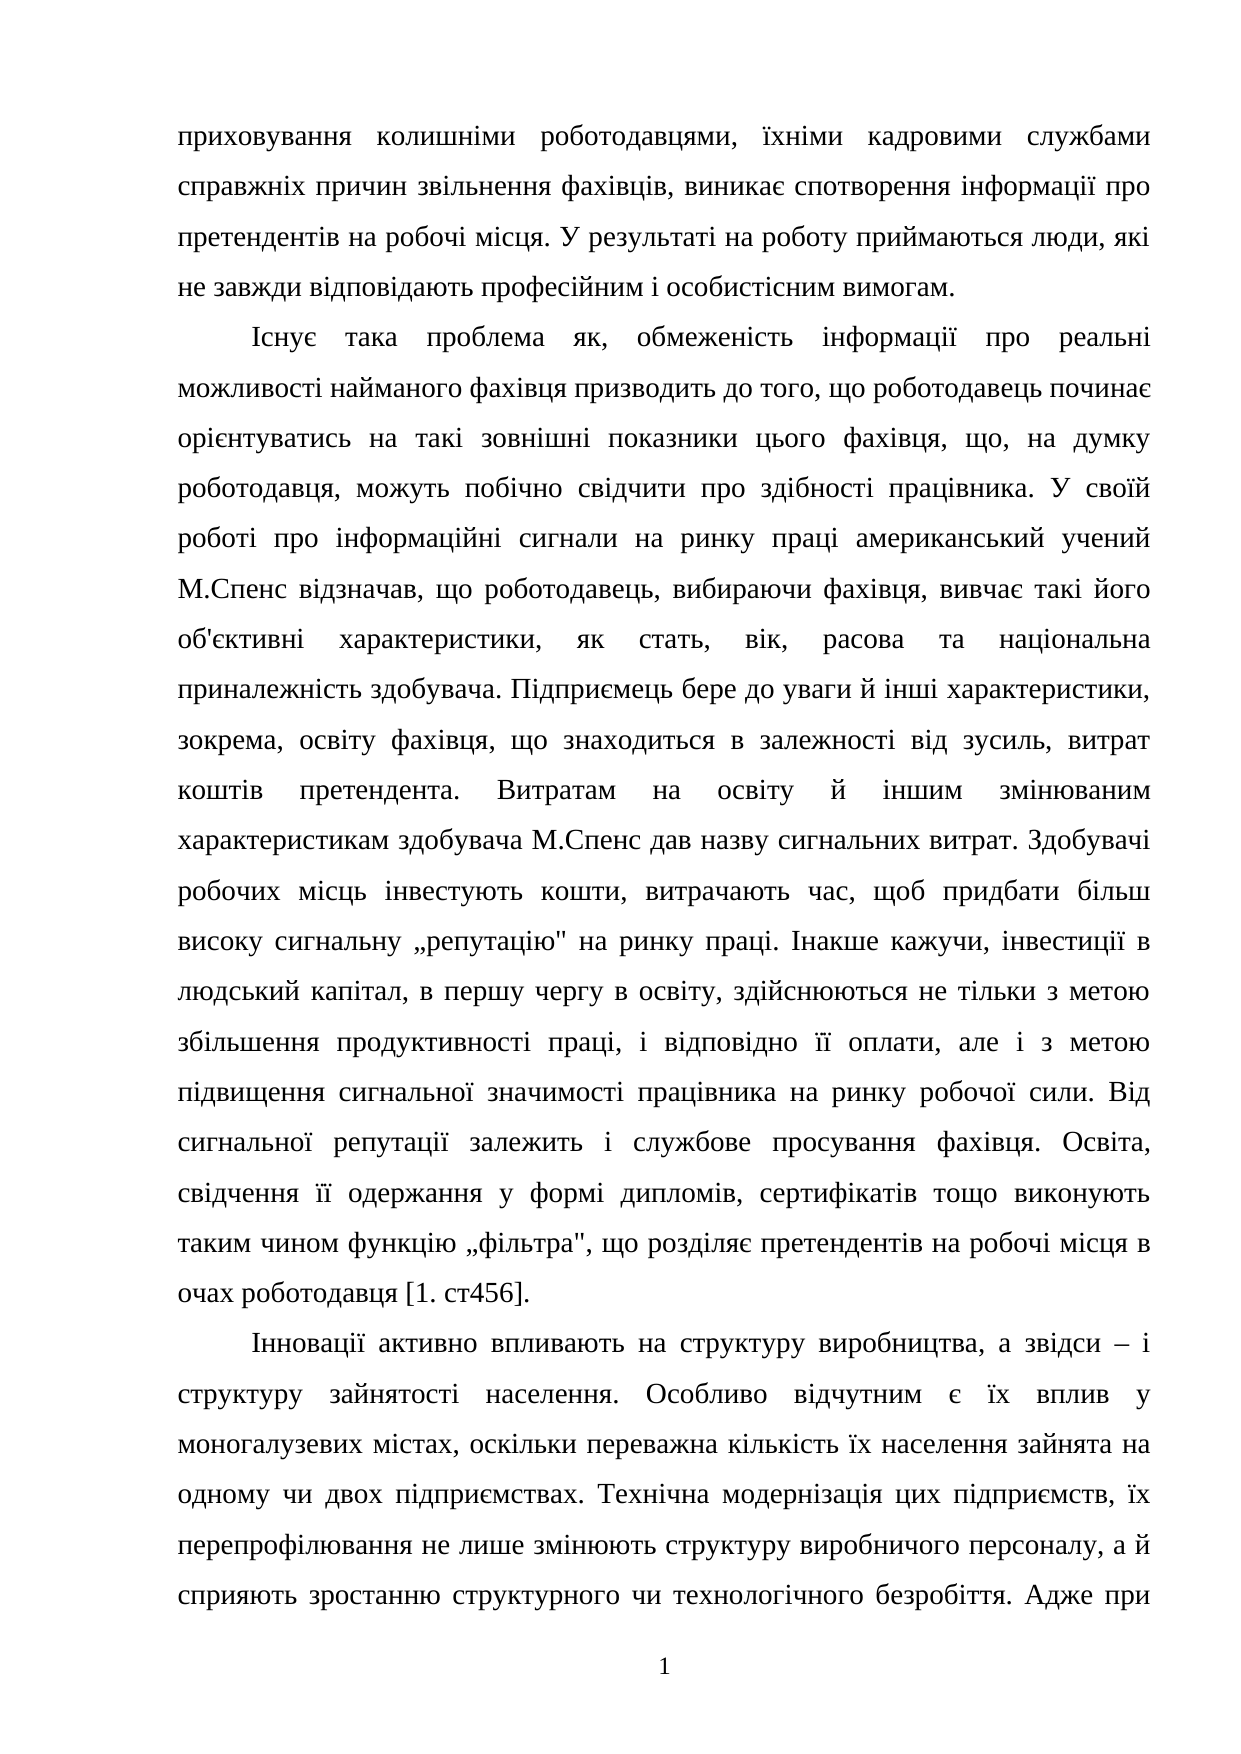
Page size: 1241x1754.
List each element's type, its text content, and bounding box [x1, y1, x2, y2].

text Існує така проблема як, обмеженість інформації про реальні можливості найманого фахівця призводить до того, що роботодавець починає орієнтуватись на такі зовнішні показники цього фахівця, що, на думку роботодавця, можуть побічно свідчити про здібності працівника. У своїй роботі про інформаційні сигнали на ринку праці американський учений М.Спенс відзначав, що роботодавець, вибираючи фахівця, вивчає такі його об'єктивні характеристики, як стать, вік, расова та національна приналежність здобувача. Підприємець бере до уваги й інші характеристики, зокрема, освіту фахівця, що знаходиться в залежності від зусиль, витрат коштів претендента. Витратам на освіту й іншим змінюваним характеристикам здобувача М.Спенс дав назву сигнальних витрат. Здобувачі робочих місць інвестують кошти, витрачають час, щоб придбати більш високу сигнальну „репутацію" на ринку праці. Інакше кажучи, інвестиції в людський капітал, в першу чергу в освіту, здійснюються не тільки з метою збільшення продуктивності праці, і відповідно її оплати, але і з метою підвищення сигнальної значимості працівника на ринку робочої сили. Від сигнальної репутації залежить і службове просування фахівця. Освіта, свідчення її одержання у формі дипломів, сертифікатів тощо виконують таким чином функцію „фільтра", що розділяє претендентів на робочі місця в очах роботодавця [1. ст456]. [177, 319, 1152, 1309]
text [177, 118, 1152, 303]
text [177, 1326, 1152, 1611]
